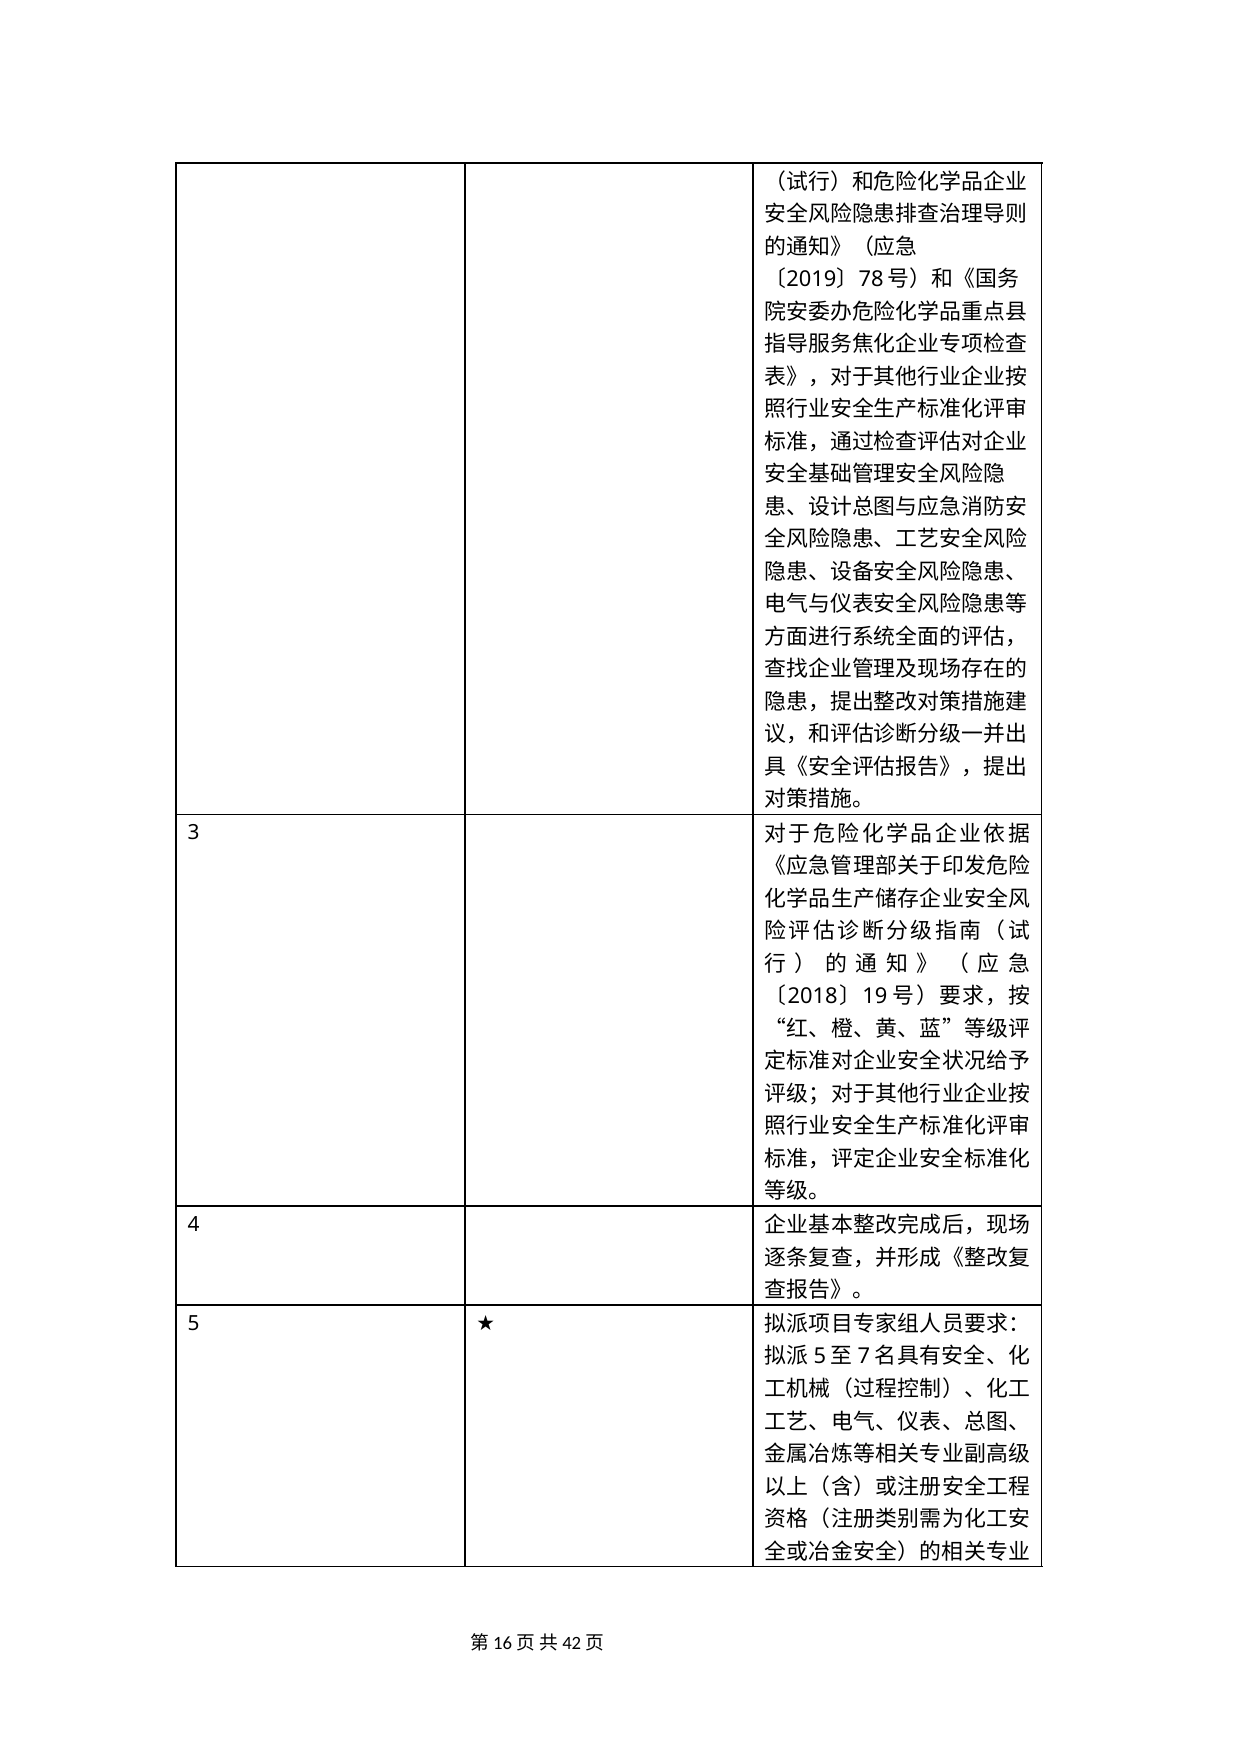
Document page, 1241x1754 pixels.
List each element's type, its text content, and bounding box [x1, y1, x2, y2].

table_cell 3 [177, 815, 464, 1205]
table_cell ★ [466, 1306, 752, 1566]
table_cell 2 [177, 164, 464, 813]
table_cell 4 [177, 1207, 464, 1304]
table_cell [754, 164, 1041, 813]
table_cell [754, 1306, 1041, 1566]
table_cell [466, 815, 752, 1205]
table_cell 对于危险化学品企业依据《应急管理部关于印发危险化学品生产储存企业安全风险评估诊断分级指南（试行）的通知》（应急〔2018〕19号）要求，按“红、橙、黄、蓝”等级评定标准对企业安全状况给予评级；对于其他行业企业按照行业安全生产标准化评审标准，评定企业安全标准化等级。 [754, 815, 1041, 1205]
table_cell 企业基本整改完成后，现场逐条复查，并形成《整改复查报告》。 [754, 1207, 1041, 1304]
table_cell [466, 1207, 752, 1304]
table_cell 5 [177, 1306, 464, 1566]
table_cell [466, 164, 752, 813]
